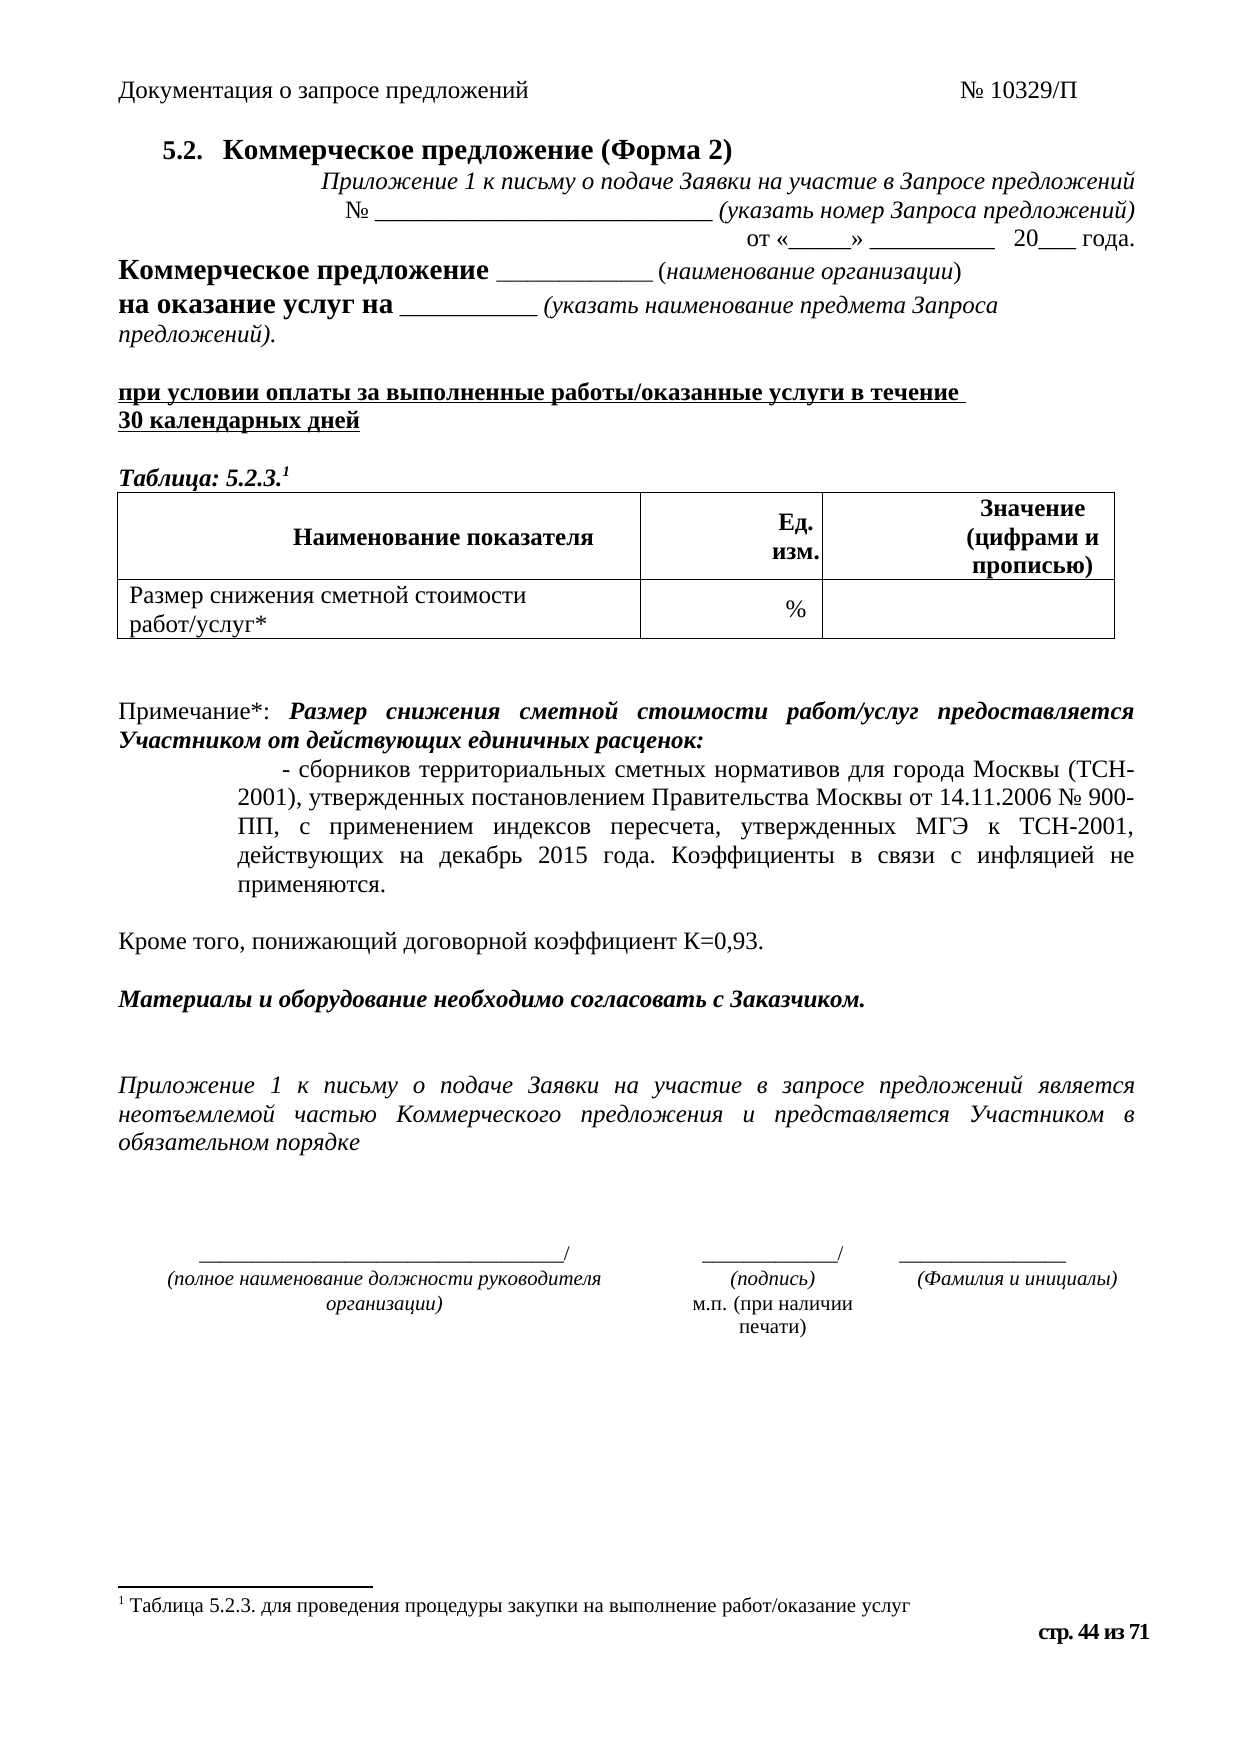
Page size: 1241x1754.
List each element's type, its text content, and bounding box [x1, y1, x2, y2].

text Приложение 1 к письму о подаче Заявки на участие в запросе предложений является неотъемлемой частью Коммерческого предложения и представляется Участником в обязательном порядке [118, 1070, 1135, 1156]
table_cell (полное наименование должности руководителя организации) [122, 1266, 657, 1363]
text № ___________________________ (указать номер Запроса предложений) [118, 195, 1135, 223]
table_cell (Фамилия и инициалы) [888, 1266, 1146, 1363]
table_header Ед. изм. [641, 493, 822, 579]
table_header ________________ [888, 1215, 1146, 1265]
text Таблица: 5.2.3. [118, 463, 1135, 492]
text от «_____» __________ 20___ года. [118, 223, 1135, 252]
text Материалы и оборудование необходимо согласовать с Заказчиком. [118, 984, 1135, 1012]
table_header Наименование показателя [118, 493, 640, 579]
text Приложение 1 к письму о подаче Заявки на участие в Запросе предложений [118, 166, 1135, 195]
text на оказание услуг на ___________ (указать наименование предмета Запроса предложений). [118, 286, 1135, 348]
table_cell Размер снижения сметной стоимости работ/услуг* [118, 580, 640, 638]
table_cell (подпись) м.п. (при наличии печати) [658, 1266, 887, 1363]
table_header Значение (цифрами и прописью) [823, 493, 1114, 579]
text Примечание*: Размер снижения сметной стоимости работ/услуг предоставляется Участником от действующих единичных расценок: [118, 696, 1135, 754]
table_cell [823, 580, 1114, 638]
text при условии оплаты за выполненные работы/оказанные услуги в течение [118, 377, 1135, 406]
text Кроме того, понижающий договорной коэффициент К=0,93. [118, 926, 1135, 955]
table_cell % [641, 580, 822, 638]
table_header ___________________________________/ [122, 1215, 657, 1265]
text - сборников территориальных сметных нормативов для города Москвы (ТСН-2001), утвержденных постановлением Правительства Москвы от 14.11.2006 № 900-ПП, с применением индексов пересчета, утвержденных МГЭ к ТСН-2001, действующих на декабрь 2015 года. Коэффициенты в связи с инфляцией не применяются. [237, 754, 1135, 897]
text 30 календарных дней [118, 406, 1135, 434]
text Коммерческое предложение (Форма 2) [162, 132, 1135, 166]
table_header _____________/ [658, 1215, 887, 1265]
text Коммерческое предложение _______________ (наименование организации) [118, 252, 1135, 286]
